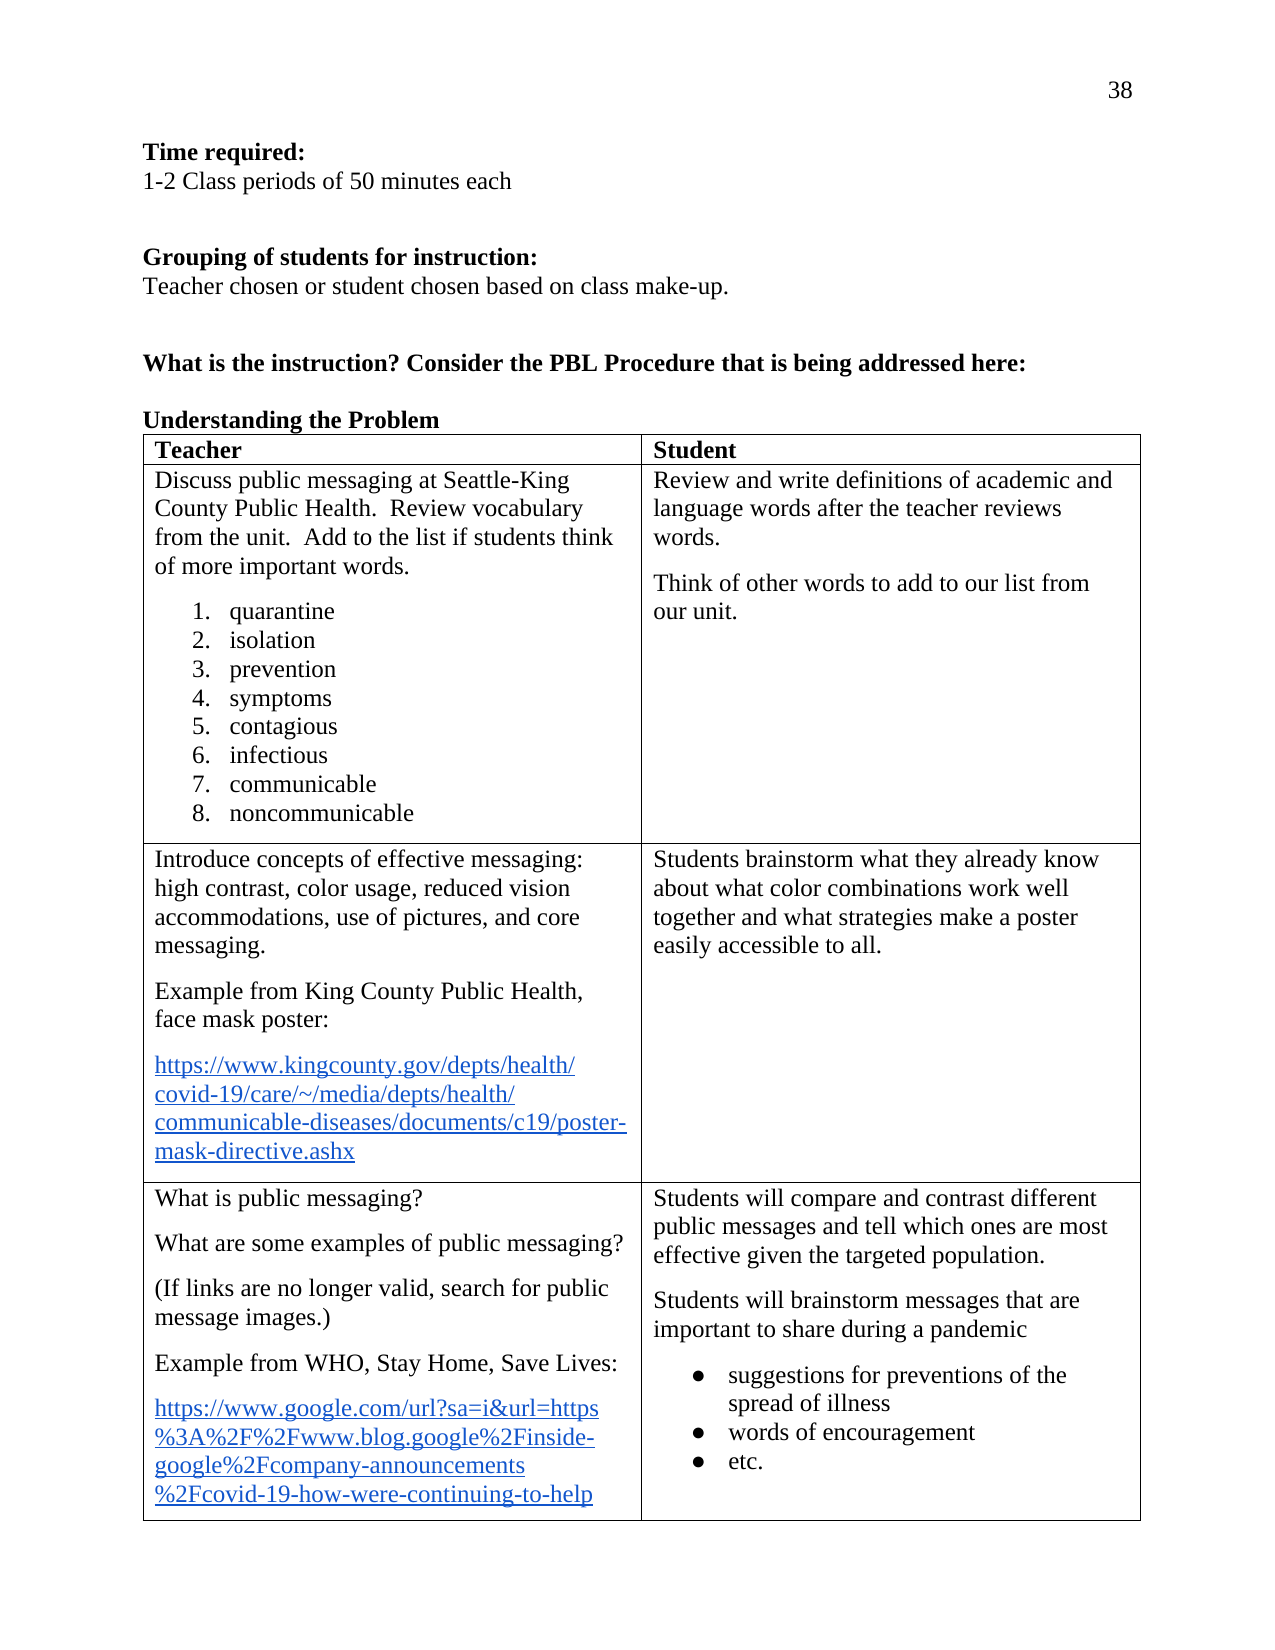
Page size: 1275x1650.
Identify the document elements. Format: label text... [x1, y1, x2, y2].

table_cell Introduce concepts of effective messaging: high contrast, color usage, reduced vision accommodations, use of pictures, and core messaging. Example from King County Public Health, face mask poster: https://www.kingcounty.gov/depts/health/covid-19/care/~/media/depts/health/communicable-diseases/documents/c19/poster-mask-directive.ashx [144, 844, 641, 1182]
text 1-2 Class periods of 50 minutes each [142, 166, 1132, 195]
text Understanding the Problem [142, 405, 1132, 434]
table_header Student [642, 435, 1140, 464]
text Time required: [142, 137, 1132, 166]
table_header Teacher [144, 435, 641, 464]
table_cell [642, 1183, 1140, 1520]
table_cell Discuss public messaging at Seattle-King County Public Health. Review vocabulary from the unit. Add to the list if students think of more important words. quarantine isolation prevention symptoms contagious infectious communicable noncommunicable [144, 465, 641, 843]
text Grouping of students for instruction: [142, 242, 1132, 271]
table_cell Review and write definitions of academic and language words after the teacher reviews words. Think of other words to add to our list from our unit. [642, 465, 1140, 843]
table_cell Students brainstorm what they already know about what color combinations work well together and what strategies make a poster easily accessible to all. [642, 844, 1140, 1182]
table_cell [144, 1183, 641, 1520]
text Teacher chosen or student chosen based on class make-up. [142, 271, 1132, 300]
text What is the instruction? Consider the PBL Procedure that is being addressed here: [142, 348, 1132, 376]
